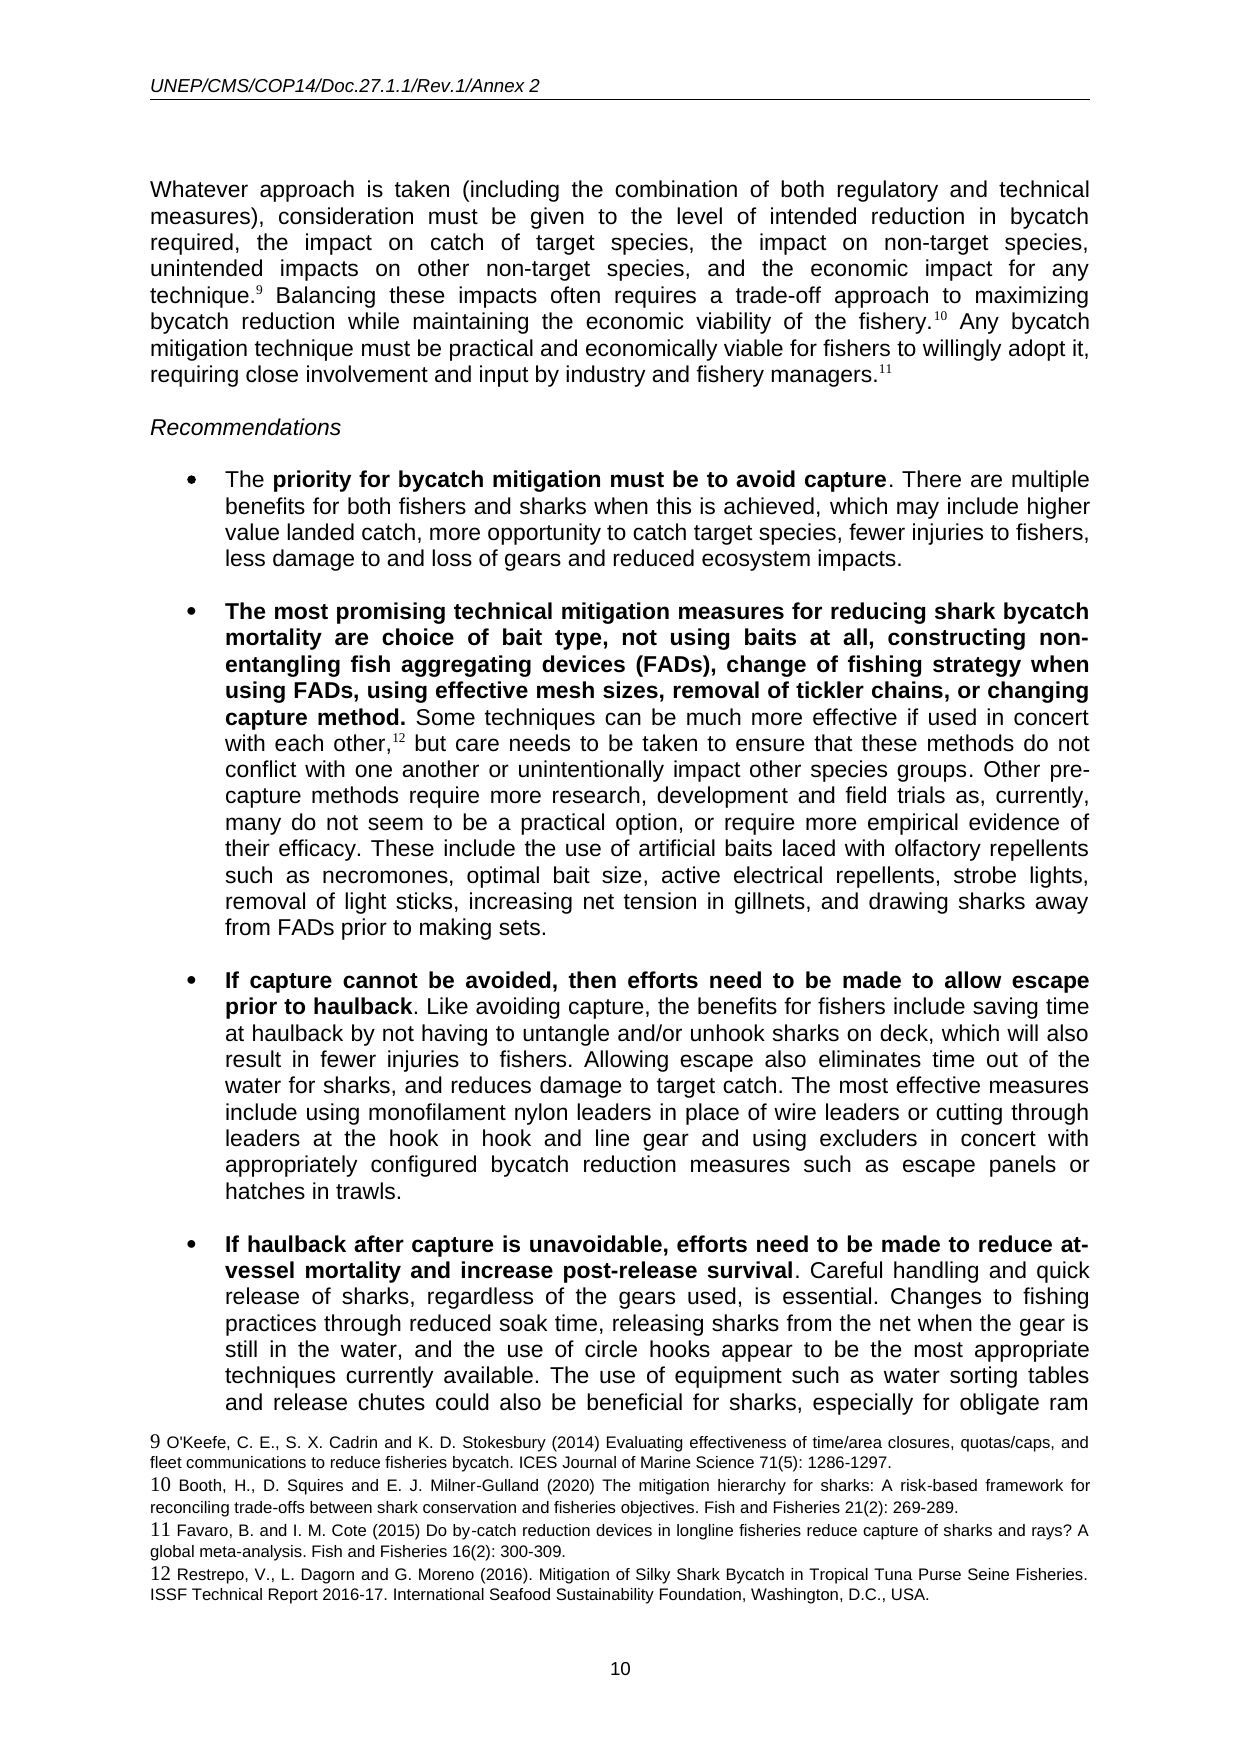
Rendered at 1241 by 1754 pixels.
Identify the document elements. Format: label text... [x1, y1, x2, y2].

list If capture cannot be avoided, then efforts need to be made to allow escape prior to haulback. Like avoiding capture, the benefits for fishers include saving time at haulback by not having to untangle and/or unhook sharks on deck, which will also result in fewer injuries to fishers. Allowing escape also eliminates time out of the water for sharks, and reduces damage to target catch. The most effective measures include using monofilament nylon leaders in place of wire leaders or cutting through leaders at the hook in hook and line gear and using excluders in concert with appropriately configured bycatch reduction measures such as escape panels or hatches in trawls. [187, 967, 1090, 1204]
text Recommendations [150, 413, 1090, 440]
text Whatever approach is taken (including the combination of both regulatory and technical measures), consideration must be given to the level of intended reduction in bycatch required, the impact on catch of target species, the impact on non-target species, unintended impacts on other non-target species, and the economic impact for any technique. Balancing these impacts often requires a trade-off approach to maximizing bycatch reduction while maintaining the economic viability of the fishery. Any bycatch mitigation technique must be practical and economically viable for fishers to willingly adopt it, requiring close involvement and input by industry and fishery managers. [150, 176, 1090, 387]
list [187, 1231, 1090, 1415]
list The most promising technical mitigation measures for reducing shark bycatch mortality are choice of bait type, not using baits at all, constructing non-entangling fish aggregating devices (FADs), change of fishing strategy when using FADs, using effective mesh sizes, removal of tickler chains, or changing capture method. Some techniques can be much more effective if used in concert with each other, but care needs to be taken to ensure that these methods do not conflict with one another or unintentionally impact other species groups. Other pre-capture methods require more research, development and field trials as, currently, many do not seem to be a practical option, or require more empirical evidence of their efficacy. These include the use of artificial baits laced with olfactory repellents such as necromones, optimal bait size, active electrical repellents, strobe lights, removal of light sticks, increasing net tension in gillnets, and drawing sharks away from FADs prior to making sets. [187, 598, 1090, 941]
list The priority for bycatch mitigation must be to avoid capture. There are multiple benefits for both fishers and sharks when this is achieved, which may include higher value landed catch, more opportunity to catch target species, fewer injuries to fishers, less damage to and loss of gears and reduced ecosystem impacts. [187, 466, 1090, 572]
